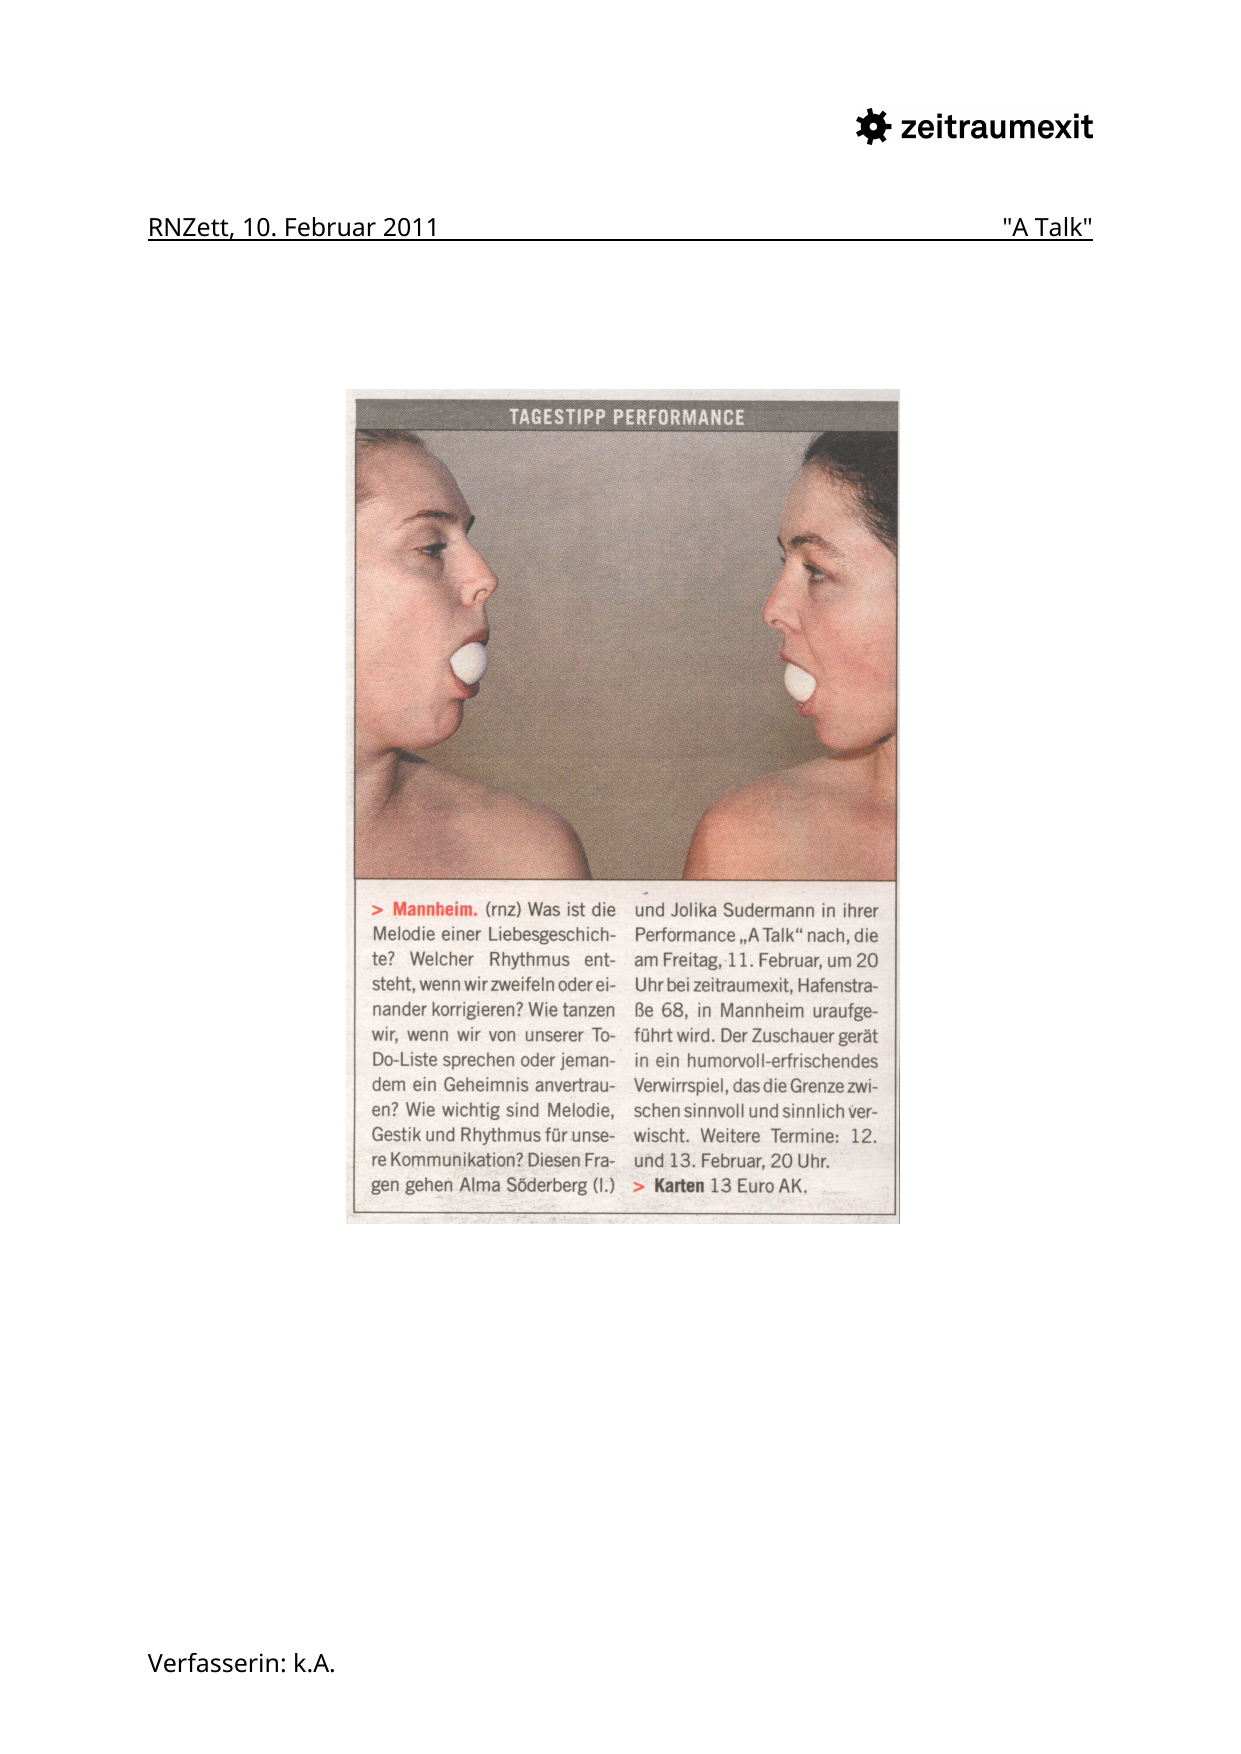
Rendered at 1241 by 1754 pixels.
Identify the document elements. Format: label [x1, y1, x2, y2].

picture [856, 108, 1093, 145]
picture [341, 389, 900, 1224]
